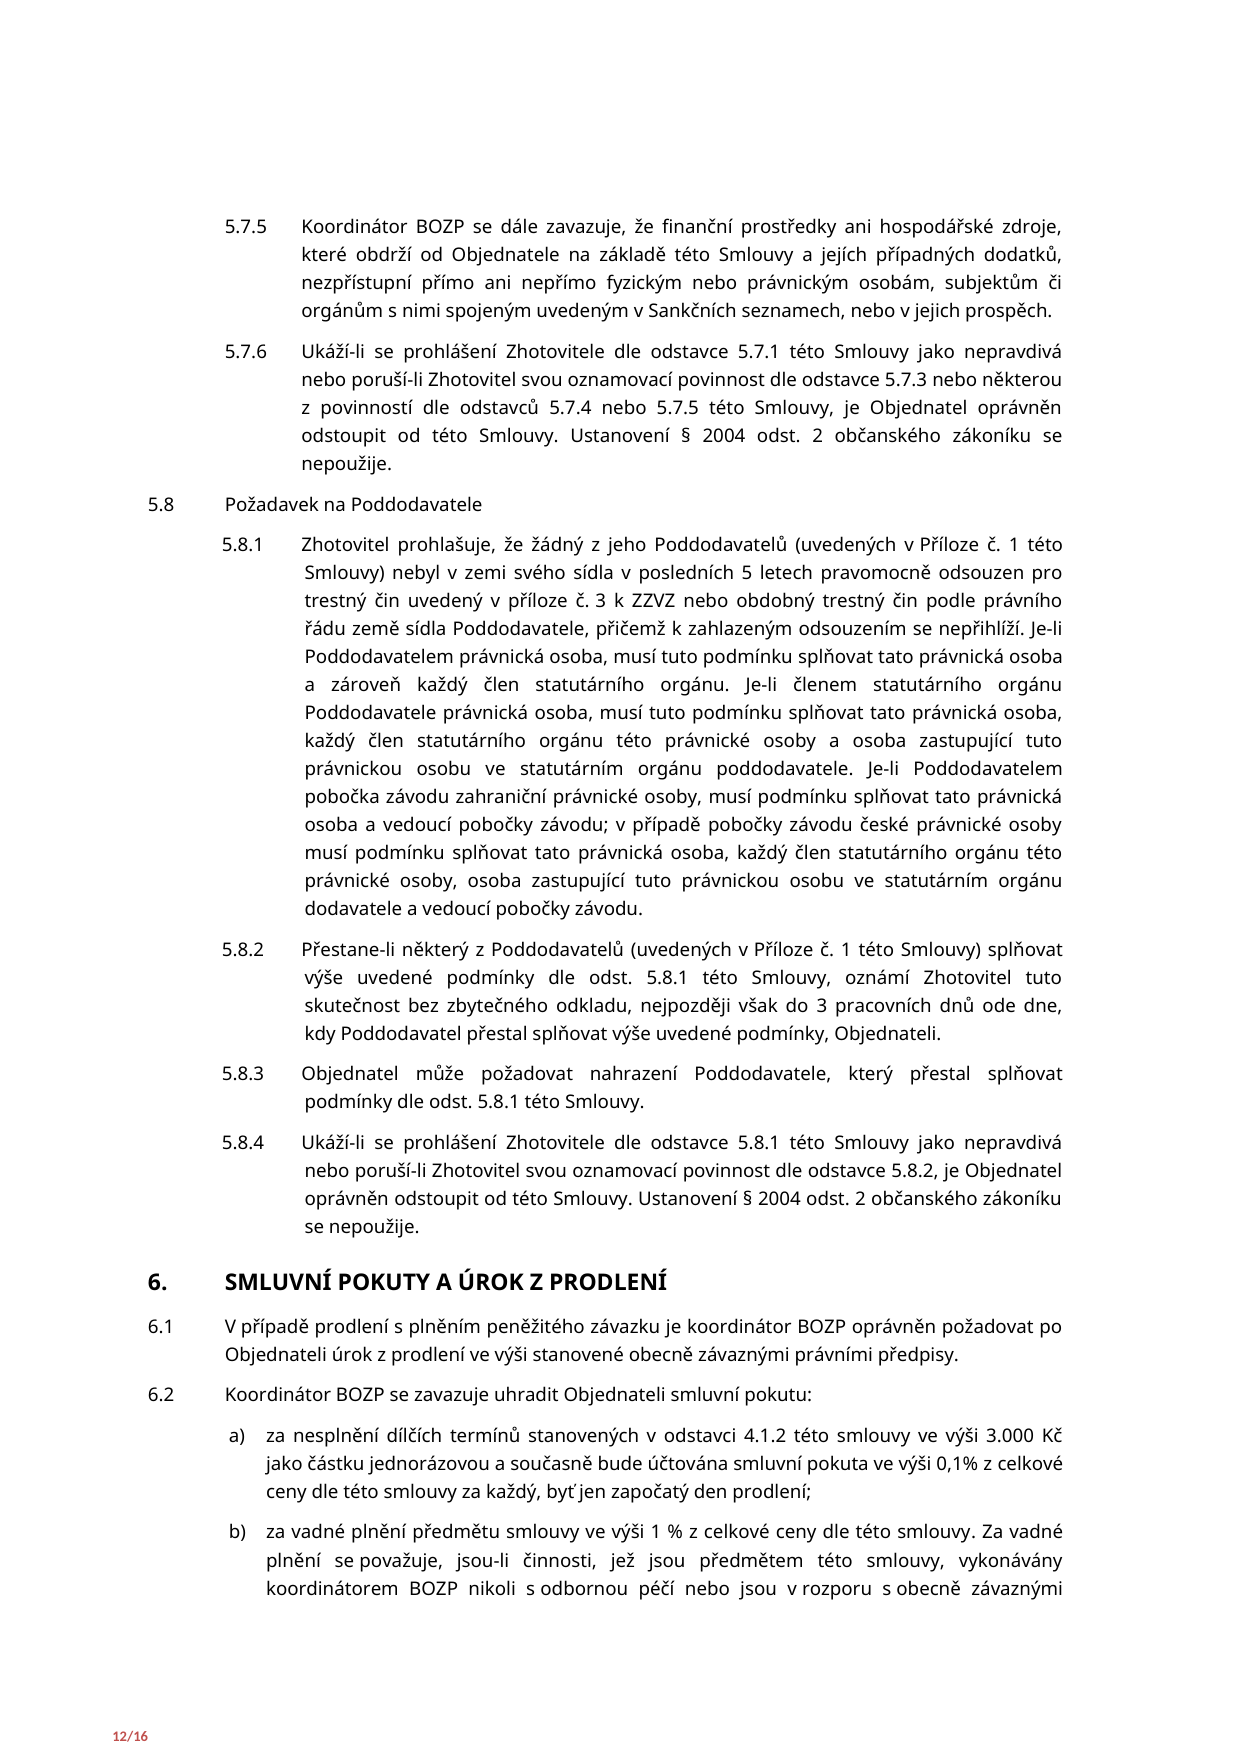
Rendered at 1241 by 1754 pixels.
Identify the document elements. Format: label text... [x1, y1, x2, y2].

list Zhotovitel prohlašuje, že žádný z jeho Poddodavatelů (uvedených v Příloze č. 1 této Smlouvy) nebyl v zemi svého sídla v posledních 5 letech pravomocně odsouzen pro trestný čin uvedený v příloze č. 3 k ZZVZ nebo obdobný trestný čin podle právního řádu země sídla Poddodavatele, přičemž k zahlazeným odsouzením se nepřihlíží. Je-li Poddodavatelem právnická osoba, musí tuto podmínku splňovat tato právnická osoba a zároveň každý člen statutárního orgánu. Je-li členem statutárního orgánu Poddodavatele právnická osoba, musí tuto podmínku splňovat tato právnická osoba, každý člen statutárního orgánu této právnické osoby a osoba zastupující tuto právnickou osobu ve statutárním orgánu poddodavatele. Je-li Poddodavatelem pobočka závodu zahraniční právnické osoby, musí podmínku splňovat tato právnická osoba a vedoucí pobočky závodu; v případě pobočky závodu české právnické osoby musí podmínku splňovat tato právnická osoba, každý člen statutárního orgánu této právnické osoby, osoba zastupující tuto právnickou osobu ve statutárním orgánu dodavatele a vedoucí pobočky závodu. [222, 531, 1063, 921]
list SMLUVNÍ POKUTY A ÚROK Z PRODLENÍ [148, 1266, 1063, 1298]
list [229, 1519, 1063, 1600]
list Ukáží-li se prohlášení Zhotovitele dle odstavce 5.8.1 této Smlouvy jako nepravdivá nebo poruší-li Zhotovitel svou oznamovací povinnost dle odstavce 5.8.2, je Objednatel oprávněn odstoupit od této Smlouvy. Ustanovení § 2004 odst. 2 občanského zákoníku se nepoužije. [222, 1129, 1063, 1239]
list Koordinátor BOZP se zavazuje uhradit Objednateli smluvní pokutu: [148, 1382, 1063, 1407]
list Ukáží-li se prohlášení Zhotovitele dle odstavce 5.7.1 této Smlouvy jako nepravdivá nebo poruší-li Zhotovitel svou oznamovací povinnost dle odstavce 5.7.3 nebo některou z povinností dle odstavců 5.7.4 nebo 5.7.5 této Smlouvy, je Objednatel oprávněn odstoupit od této Smlouvy. Ustanovení § 2004 odst. 2 občanského zákoníku se nepoužije. [224, 338, 1063, 476]
list Koordinátor BOZP se dále zavazuje, že finanční prostředky ani hospodářské zdroje, které obdrží od Objednatele na základě této Smlouvy a jejích případných dodatků, nezpřístupní přímo ani nepřímo fyzickým nebo právnickým osobám, subjektům či orgánům s nimi spojeným uvedeným v Sankčních seznamech, nebo v jejich prospěch. [224, 214, 1063, 323]
list za nesplnění dílčích termínů stanovených v odstavci 4.1.2 této smlouvy ve výši 3.000 Kč jako částku jednorázovou a současně bude účtována smluvní pokuta ve výši 0,1% z celkové ceny dle této smlouvy za každý, byť jen započatý den prodlení; [229, 1422, 1063, 1504]
list Přestane-li některý z Poddodavatelů (uvedených v Příloze č. 1 této Smlouvy) splňovat výše uvedené podmínky dle odst. 5.8.1 této Smlouvy, oznámí Zhotovitel tuto skutečnost bez zbytečného odkladu, nejpozději však do 3 pracovních dnů ode dne, kdy Poddodavatel přestal splňovat výše uvedené podmínky, Objednateli. [222, 936, 1063, 1046]
list V případě prodlení s plněním peněžitého závazku je koordinátor BOZP oprávněn požadovat po Objednateli úrok z prodlení ve výši stanovené obecně závaznými právními předpisy. [148, 1313, 1063, 1367]
list Objednatel může požadovat nahrazení Poddodavatele, který přestal splňovat podmínky dle odst. 5.8.1 této Smlouvy. [222, 1061, 1063, 1114]
list Požadavek na Poddodavatele [148, 491, 1063, 516]
